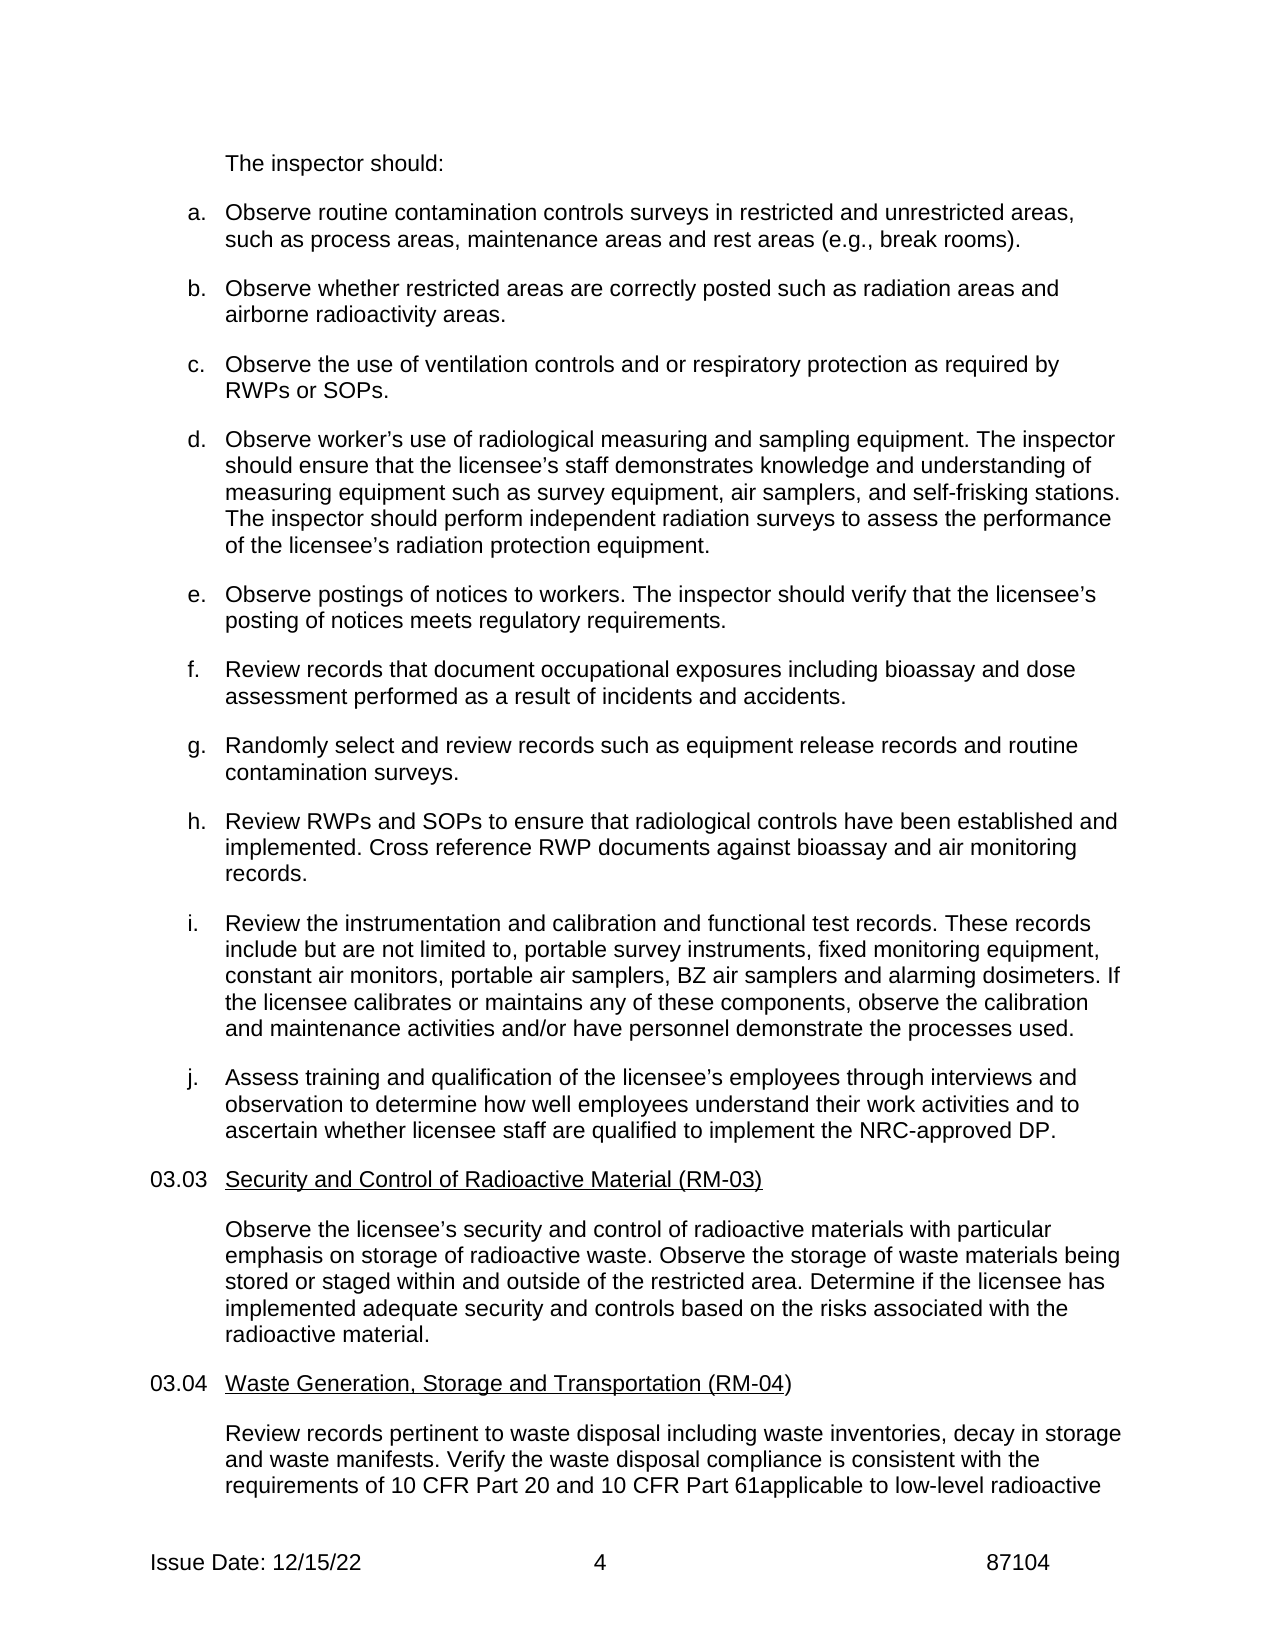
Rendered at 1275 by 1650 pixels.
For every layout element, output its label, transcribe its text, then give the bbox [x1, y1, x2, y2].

list Observe the use of ventilation controls and or respiratory protection as required by RWPs or SOPs. [187, 351, 1125, 403]
list Assess training and qualification of the licensee’s employees through interviews and observation to determine how well employees understand their work activities and to ascertain whether licensee staff are qualified to implement the NRC-approved DP. [187, 1064, 1125, 1143]
list Observe postings of notices to workers. The inspector should verify that the licensee’s posting of notices meets regulatory requirements. [187, 581, 1125, 633]
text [225, 1419, 1125, 1499]
list Observe whether restricted areas are correctly posted such as radiation areas and airborne radioactivity areas. [187, 275, 1125, 328]
text The inspector should: [225, 150, 1125, 176]
list Observe worker’s use of radiological measuring and sampling equipment. The inspector should ensure that the licensee’s staff demonstrates knowledge and understanding of measuring equipment such as survey equipment, air samplers, and self-frisking stations. The inspector should perform independent radiation surveys to assess the performance of the licensee’s radiation protection equipment. [187, 426, 1125, 558]
list Randomly select and review records such as equipment release records and routine contamination surveys. [187, 732, 1125, 785]
list Review RWPs and SOPs to ensure that radiological controls have been established and implemented. Cross reference RWP documents against bioassay and air monitoring records. [187, 808, 1125, 887]
subtitle 03.03 Security and Control of Radioactive Material (RM-03) [150, 1166, 1125, 1193]
list Observe routine contamination controls surveys in restricted and unrestricted areas, such as process areas, maintenance areas and rest areas (e.g., break rooms). [187, 199, 1125, 252]
list Review the instrumentation and calibration and functional test records. These records include but are not limited to, portable survey instruments, fixed monitoring equipment, constant air monitors, portable air samplers, BZ air samplers and alarming dosimeters. If the licensee calibrates or maintains any of these components, observe the calibration and maintenance activities and/or have personnel demonstrate the processes used. [187, 910, 1125, 1041]
list Review records that document occupational exposures including bioassay and dose assessment performed as a result of incidents and accidents. [187, 656, 1125, 709]
subtitle 03.04 Waste Generation, Storage and Transportation (RM-04) [150, 1370, 1125, 1397]
text Observe the licensee’s security and control of radioactive materials with particular emphasis on storage of radioactive waste. Observe the storage of waste materials being stored or staged within and outside of the restricted area. Determine if the licensee has implemented adequate security and controls based on the risks associated with the radioactive material. [225, 1216, 1125, 1347]
